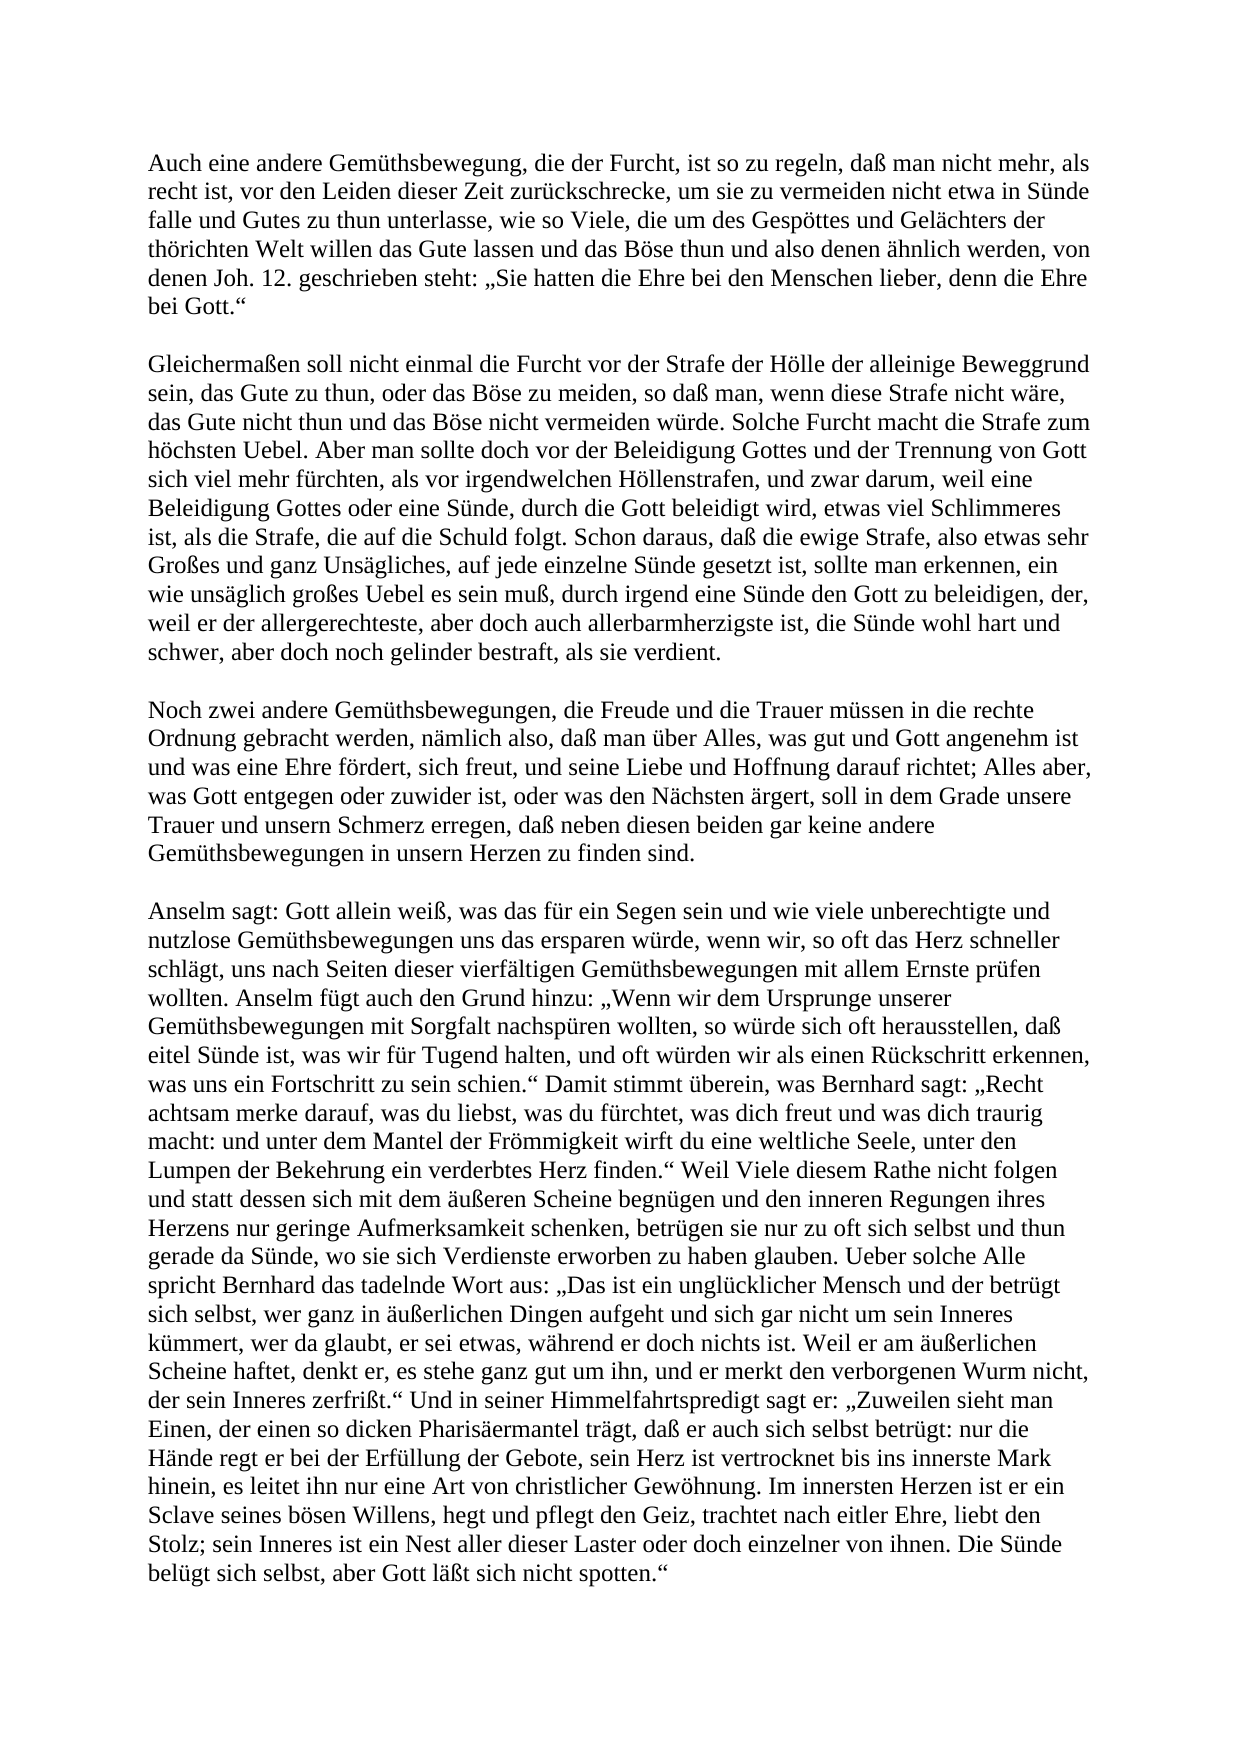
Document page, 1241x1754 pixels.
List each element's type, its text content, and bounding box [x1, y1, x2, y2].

text Auch eine andere Gemüthsbewegung, die der Furcht, ist so zu regeln, daß man nicht mehr, als recht ist, vor den Leiden dieser Zeit zurückschrecke, um sie zu vermeiden nicht etwa in Sünde falle und Gutes zu thun unterlasse, wie so Viele, die um des Gespöttes und Gelächters der thörichten Welt willen das Gute lassen und das Böse thun und also denen ähnlich werden, von denen Joh. 12. geschrieben steht: „Sie hatten die Ehre bei den Menschen lieber, denn die Ehre bei Gott.“ [148, 148, 1093, 320]
text Noch zwei andere Gemüthsbewegungen, die Freude und die Trauer müssen in die rechte Ordnung gebracht werden, nämlich also, daß man über Alles, was gut und Gott angenehm ist und was eine Ehre fördert, sich freut, und seine Liebe und Hoffnung darauf richtet; Alles aber, was Gott entgegen oder zuwider ist, oder was den Nächsten ärgert, soll in dem Grade unsere Trauer und unsern Schmerz erregen, daß neben diesen beiden gar keine andere Gemüthsbewegungen in unsern Herzen zu finden sind. [148, 695, 1093, 867]
text Anselm sagt: Gott allein weiß, was das für ein Segen sein und wie viele unberechtigte und nutzlose Gemüthsbewegungen uns das ersparen würde, wenn wir, so oft das Herz schneller schlägt, uns nach Seiten dieser vierfältigen Gemüthsbewegungen mit allem Ernste prüfen wollten. Anselm fügt auch den Grund hinzu: „Wenn wir dem Ursprunge unserer Gemüthsbewegungen mit Sorgfalt nachspüren wollten, so würde sich oft herausstellen, daß eitel Sünde ist, was wir für Tugend halten, und oft würden wir als einen Rückschritt erkennen, was uns ein Fortschritt zu sein schien.“ Damit stimmt überein, was Bernhard sagt: „Recht achtsam merke darauf, was du liebst, was du fürchtet, was dich freut und was dich traurig macht: und unter dem Mantel der Frömmigkeit wirft du eine weltliche Seele, unter den Lumpen der Bekehrung ein verderbtes Herz finden.“ Weil Viele diesem Rathe nicht folgen und statt dessen sich mit dem äußeren Scheine begnügen und den inneren Regungen ihres Herzens nur geringe Aufmerksamkeit schenken, betrügen sie nur zu oft sich selbst und thun gerade da Sünde, wo sie sich Verdienste erworben zu haben glauben. Ueber solche Alle spricht Bernhard das tadelnde Wort aus: „Das ist ein unglücklicher Mensch und der betrügt sich selbst, wer ganz in äußerlichen Dingen aufgeht und sich gar nicht um sein Inneres kümmert, wer da glaubt, er sei etwas, während er doch nichts ist. Weil er am äußerlichen Scheine haftet, denkt er, es stehe ganz gut um ihn, und er merkt den verborgenen Wurm nicht, der sein Inneres zerfrißt.“ Und in seiner Himmelfahrtspredigt sagt er: „Zuweilen sieht man Einen, der einen so dicken Pharisäermantel trägt, daß er auch sich selbst betrügt: nur die Hände regt er bei der Erfüllung der Gebote, sein Herz ist vertrocknet bis ins innerste Mark hinein, es leitet ihn nur eine Art von christlicher Gewöhnung. Im innersten Herzen ist er ein Sclave seines bösen Willens, hegt und pflegt den Geiz, trachtet nach eitler Ehre, liebt den Stolz; sein Inneres ist ein Nest aller dieser Laster oder doch einzelner von ihnen. Die Sünde belügt sich selbst, aber Gott läßt sich nicht spotten.“ [148, 896, 1093, 1586]
text Gleichermaßen soll nicht einmal die Furcht vor der Strafe der Hölle der alleinige Beweggrund sein, das Gute zu thun, oder das Böse zu meiden, so daß man, wenn diese Strafe nicht wäre, das Gute nicht thun und das Böse nicht vermeiden würde. Solche Furcht macht die Strafe zum höchsten Uebel. Aber man sollte doch vor der Beleidigung Gottes und der Trennung von Gott sich viel mehr fürchten, als vor irgendwelchen Höllenstrafen, und zwar darum, weil eine Beleidigung Gottes oder eine Sünde, durch die Gott beleidigt wird, etwas viel Schlimmeres ist, als die Strafe, die auf die Schuld folgt. Schon daraus, daß die ewige Strafe, also etwas sehr Großes und ganz Unsägliches, auf jede einzelne Sünde gesetzt ist, sollte man erkennen, ein wie unsäglich großes Uebel es sein muß, durch irgend eine Sünde den Gott zu beleidigen, der, weil er der allergerechteste, aber doch auch allerbarmherzigste ist, die Sünde wohl hart und schwer, aber doch noch gelinder bestraft, als sie verdient. [148, 349, 1093, 666]
